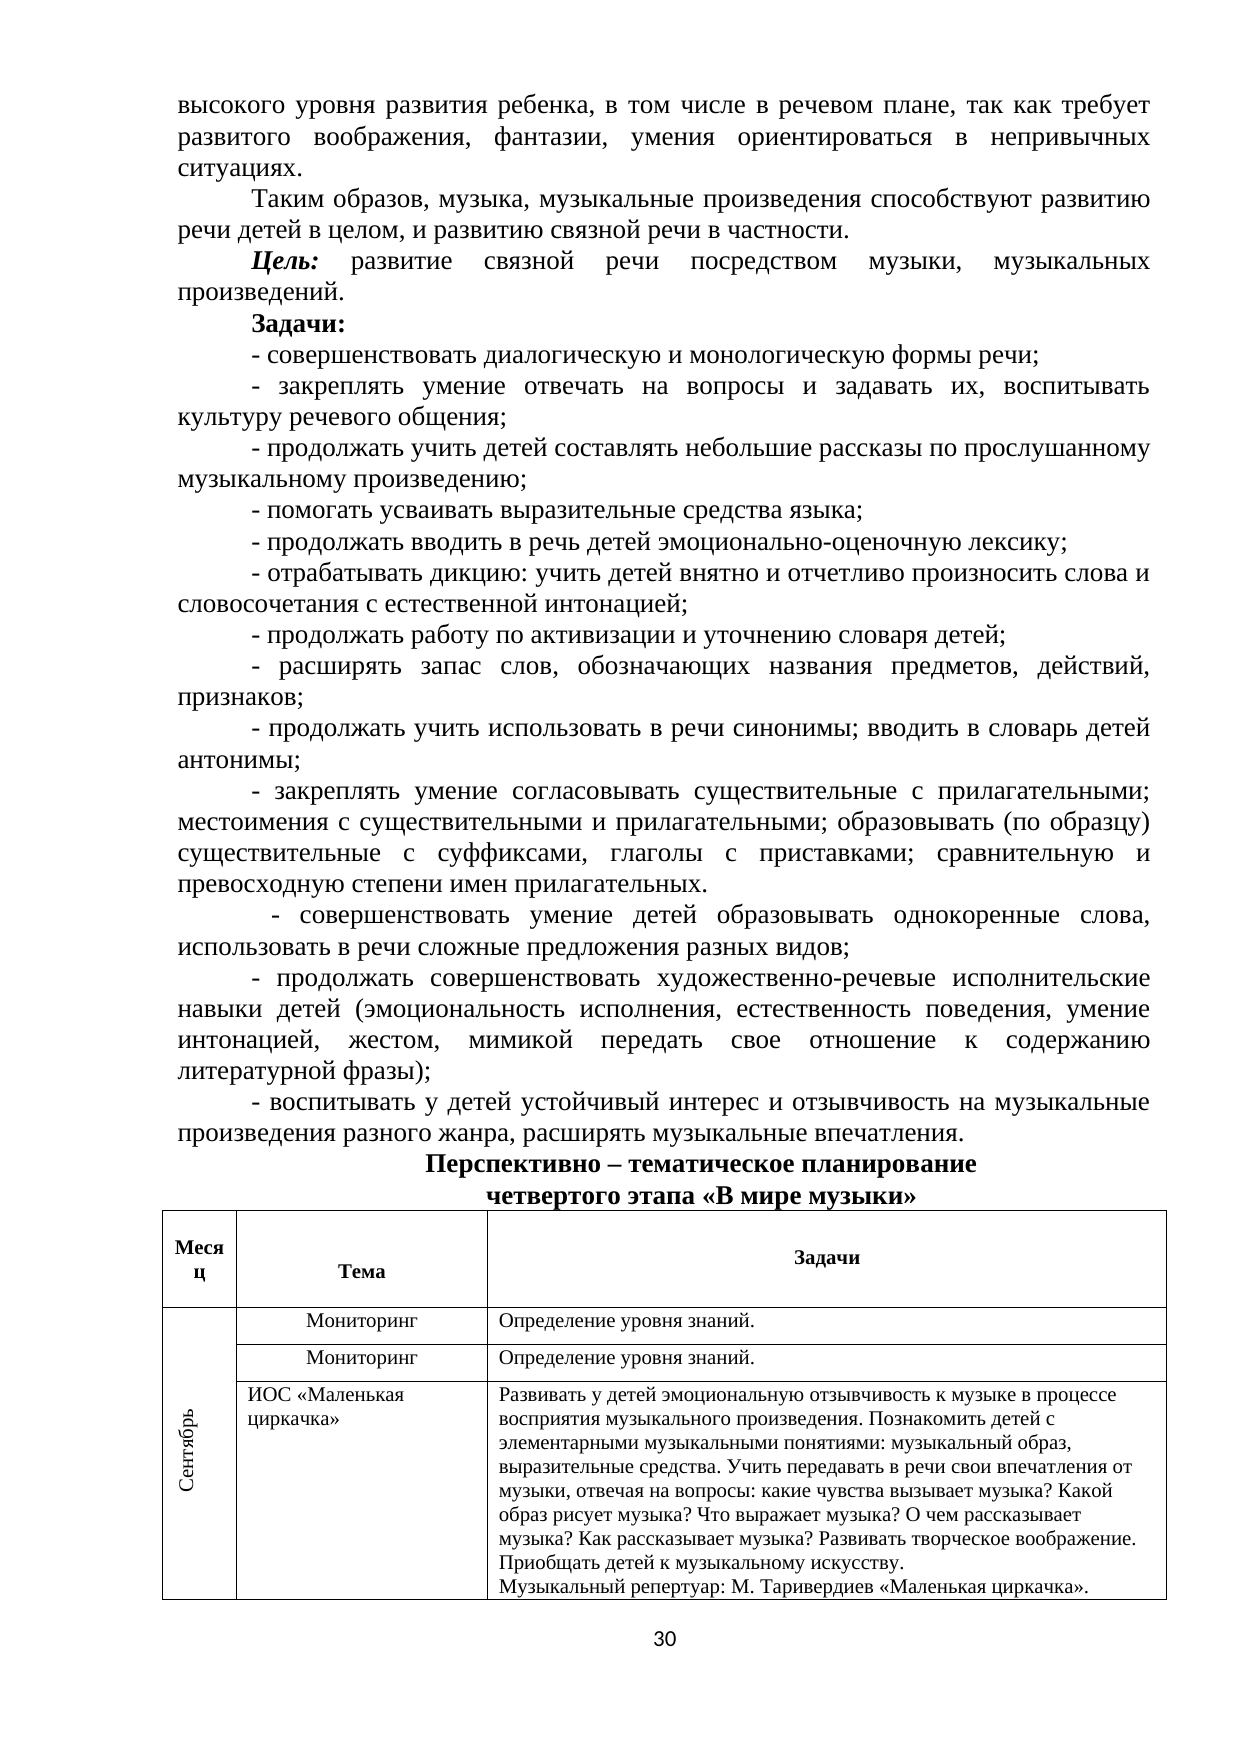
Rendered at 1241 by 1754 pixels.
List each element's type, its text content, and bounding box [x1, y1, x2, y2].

text - совершенствовать диалогическую и монологическую формы речи; [177, 338, 1152, 369]
text - отрабатывать дикцию: учить детей внятно и отчетливо произносить слова и словосочетания с естественной интонацией; [177, 556, 1152, 618]
text - совершенствовать умение детей образовывать однокоренные слова, использовать в речи сложные предложения разных видов; [177, 898, 1152, 961]
table_cell Мониторинг [237, 1308, 487, 1344]
table_cell Мониторинг [237, 1345, 487, 1381]
table_cell Развивать у детей эмоциональную отзывчивость к музыке в процессе восприятия музыкального произведения. Познакомить детей с элементарными музыкальными понятиями: музыкальный образ, выразительные средства. Учить передавать в речи свои впечатления от музыки, отвечая на вопросы: какие чувства вызывает музыка? Какой образ рисует музыка? Что выражает музыка? О чем рассказывает музыка? Как рассказывает музыка? Развивать творческое воображение. Приобщать детей к музыкальному искусству. Музыкальный репертуар: М. Таривердиев «Маленькая циркачка». [488, 1382, 1166, 1598]
text Цель: развитие связной речи посредством музыки, музыкальных произведений. [177, 244, 1152, 307]
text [177, 89, 1152, 182]
table_cell Сентябрь [163, 1308, 236, 1598]
text - помогать усваивать выразительные средства языка; [177, 493, 1152, 525]
text - закреплять умение согласовывать существительные с прилагательными; местоимения с существительными и прилагательными; образовывать (по образцу) существительные с суффиксами, глаголы с приставками; сравнительную и превосходную степени имен прилагательных. [177, 774, 1152, 898]
text Таким образов, музыка, музыкальные произведения способствуют развитию речи детей в целом, и развитию связной речи в частности. [177, 182, 1152, 244]
table_cell Определение уровня знаний. [488, 1345, 1166, 1381]
text Перспективно – тематическое планирование [177, 1148, 1152, 1179]
text - воспитывать у детей устойчивый интерес и отзывчивость на музыкальные произведения разного жанра, расширять музыкальные впечатления. [177, 1085, 1152, 1148]
table_cell ИОС «Маленькая циркачка» [237, 1382, 487, 1598]
table_header Тема [237, 1211, 487, 1307]
text - продолжать вводить в речь детей эмоционально-оценочную лексику; [177, 525, 1152, 556]
text - продолжать учить использовать в речи синонимы; вводить в словарь детей антонимы; [177, 712, 1152, 774]
text - расширять запас слов, обозначающих названия предметов, действий, признаков; [177, 649, 1152, 712]
text - продолжать совершенствовать художественно-речевые исполнительские навыки детей (эмоциональность исполнения, естественность поведения, умение интонацией, жестом, мимикой передать свое отношение к содержанию литературной фразы); [177, 961, 1152, 1085]
text четвертого этапа «В мире музыки» [177, 1179, 1152, 1210]
table_header Месяц [163, 1211, 236, 1307]
text - продолжать учить детей составлять небольшие рассказы по прослушанному музыкальному произведению; [177, 431, 1152, 493]
table_cell Определение уровня знаний. [488, 1308, 1166, 1344]
text - продолжать работу по активизации и уточнению словаря детей; [177, 618, 1152, 649]
text - закреплять умение отвечать на вопросы и задавать их, воспитывать культуру речевого общения; [177, 369, 1152, 431]
table_header Задачи [488, 1211, 1166, 1307]
text Задачи: [177, 307, 1152, 338]
